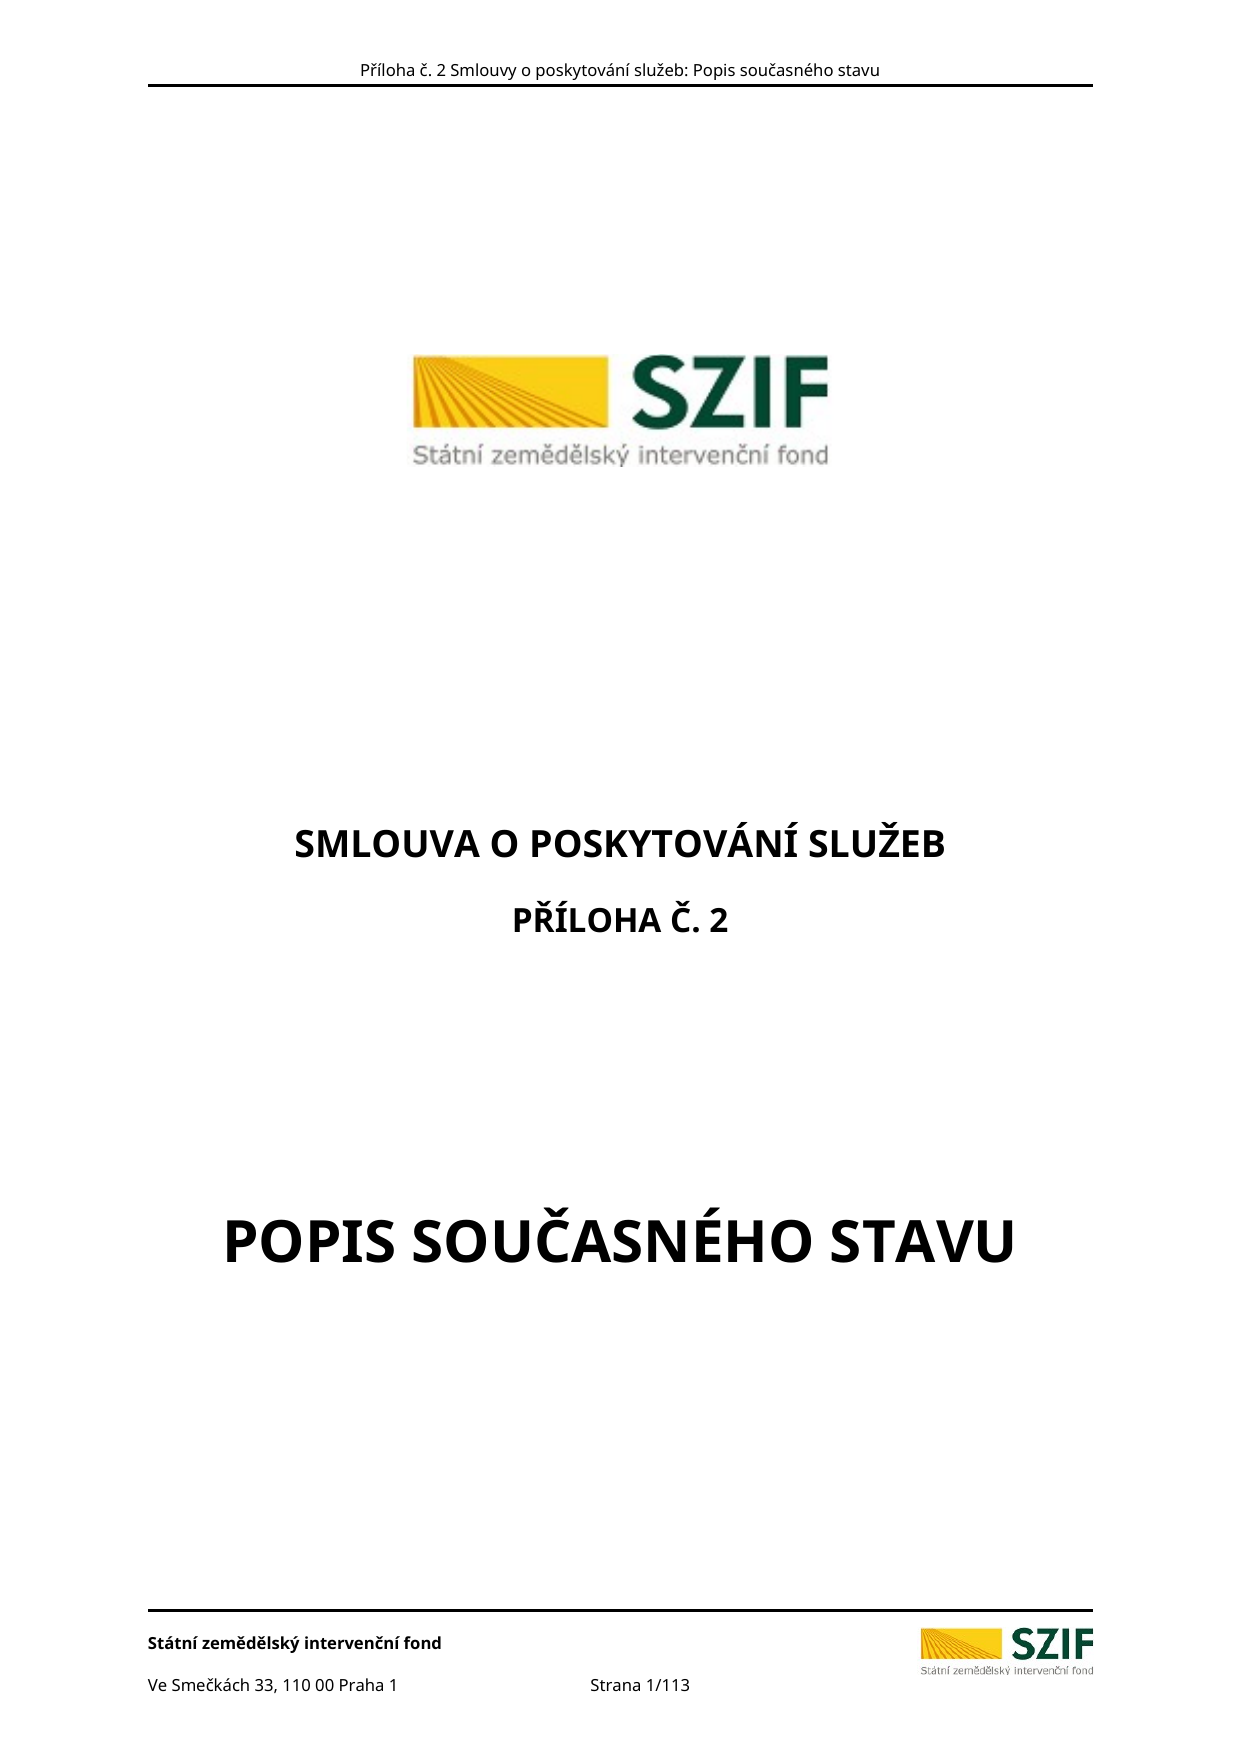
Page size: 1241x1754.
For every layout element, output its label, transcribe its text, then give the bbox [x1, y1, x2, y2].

text SMLOUVA O POSKYTOVÁNÍ SLUŽEB [148, 818, 1093, 869]
picture [917, 1627, 1095, 1675]
text PŘÍLOHA Č. 2 [148, 897, 1093, 942]
picture [406, 354, 834, 467]
text POPIS SOUČASNÉHO STAVU [148, 1199, 1093, 1279]
